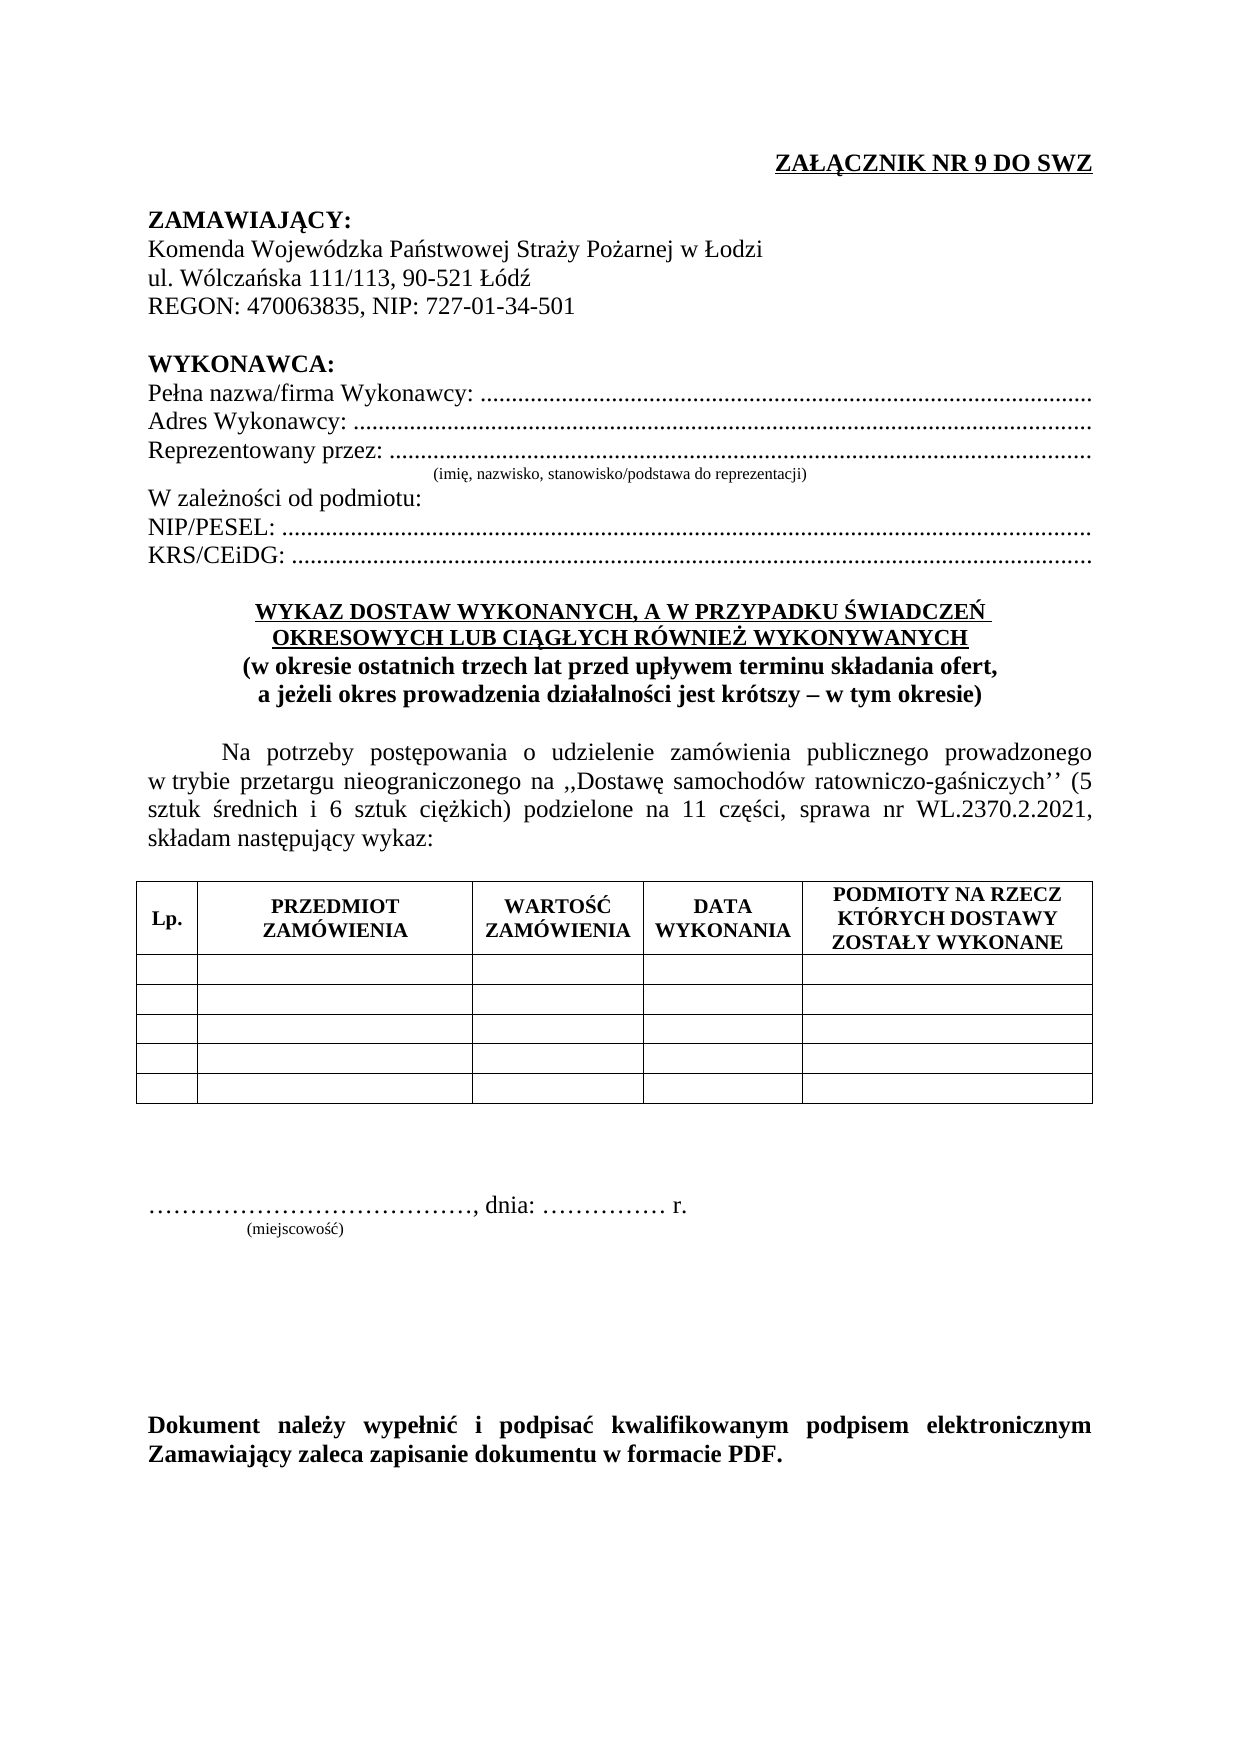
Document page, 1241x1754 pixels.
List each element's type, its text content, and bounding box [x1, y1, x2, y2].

table_cell [198, 1074, 472, 1103]
table_cell [644, 955, 802, 984]
text WYKAZ DOSTAW WYKONANYCH, A W PRZYPADKU ŚWIADCZEŃ [148, 598, 1093, 624]
text Pełna nazwa/firma Wykonawcy: [148, 378, 1093, 406]
text ZAMAWIAJĄCY: [148, 205, 1093, 234]
text Komenda Wojewódzka Państwowej Straży Pożarnej w Łodzi [148, 234, 1093, 263]
table_cell [644, 1015, 802, 1043]
table_cell [803, 985, 1092, 1013]
text (w okresie ostatnich trzech lat przed upływem terminu składania ofert, [148, 651, 1093, 679]
table_cell [473, 1015, 643, 1043]
table_cell [644, 1074, 802, 1103]
table_cell [137, 1074, 197, 1103]
table_header DATA WYKONANIA [644, 882, 802, 954]
text …………………………………, dnia: …………… r. [148, 1190, 1093, 1219]
text W zależności od podmiotu: [148, 483, 1093, 512]
table_cell [198, 1015, 472, 1043]
text OKRESOWYCH LUB CIĄGŁYCH RÓWNIEŻ WYKONYWANYCH [148, 624, 1093, 651]
table_header PODMIOTY NA RZECZ KTÓRYCH DOSTAWY ZOSTAŁY WYKONANE [803, 882, 1092, 954]
table_cell [803, 955, 1092, 984]
text (miejscowość) [148, 1219, 443, 1238]
table_cell [644, 1044, 802, 1073]
table_cell [137, 985, 197, 1013]
table_cell [137, 955, 197, 984]
table_cell [803, 1015, 1092, 1043]
table_cell [198, 985, 472, 1013]
table_cell [644, 985, 802, 1013]
text Dokument należy wypełnić i podpisać kwalifikowanym podpisem elektronicznym Zamawiający zaleca zapisanie dokumentu w formacie PDF. [148, 1411, 1093, 1468]
table_cell [137, 1044, 197, 1073]
text Adres Wykonawcy: [148, 406, 1093, 435]
table_cell [473, 1044, 643, 1073]
text (imię, nazwisko, stanowisko/podstawa do reprezentacji) [148, 464, 1093, 483]
text ul. Wólczańska 111/113, 90-521 Łódź [148, 263, 1093, 291]
text WYKONAWCA: [148, 349, 1093, 378]
table_header PRZEDMIOT ZAMÓWIENIA [198, 882, 472, 954]
text Na potrzeby postępowania o udzielenie zamówienia publicznego prowadzonego w trybie przetargu nieograniczonego na ,,Dostawę samochodów ratowniczo-gaśniczych’’ (5 sztuk średnich i 6 sztuk ciężkich) podzielone na 11 części, sprawa nr WL.2370.2.2021, składam następujący wykaz: [148, 737, 1093, 852]
text a jeżeli okres prowadzenia działalności jest krótszy – w tym okresie) [148, 679, 1093, 708]
table_header Lp. [137, 882, 197, 954]
table_cell [473, 955, 643, 984]
table_cell [198, 1044, 472, 1073]
table_cell [137, 1015, 197, 1043]
text KRS/CEiDG: [148, 541, 1093, 569]
table_cell [473, 985, 643, 1013]
table_cell [198, 955, 472, 984]
text REGON: 470063835, NIP: 727-01-34-501 [148, 291, 1093, 320]
text NIP/PESEL: [148, 512, 1093, 541]
text Reprezentowany przez: [148, 435, 1093, 464]
text ZAŁĄCZNIK NR 9 DO SWZ [148, 148, 1093, 176]
table_header WARTOŚĆ ZAMÓWIENIA [473, 882, 643, 954]
table_cell [473, 1074, 643, 1103]
table_cell [803, 1074, 1092, 1103]
table_cell [803, 1044, 1092, 1073]
